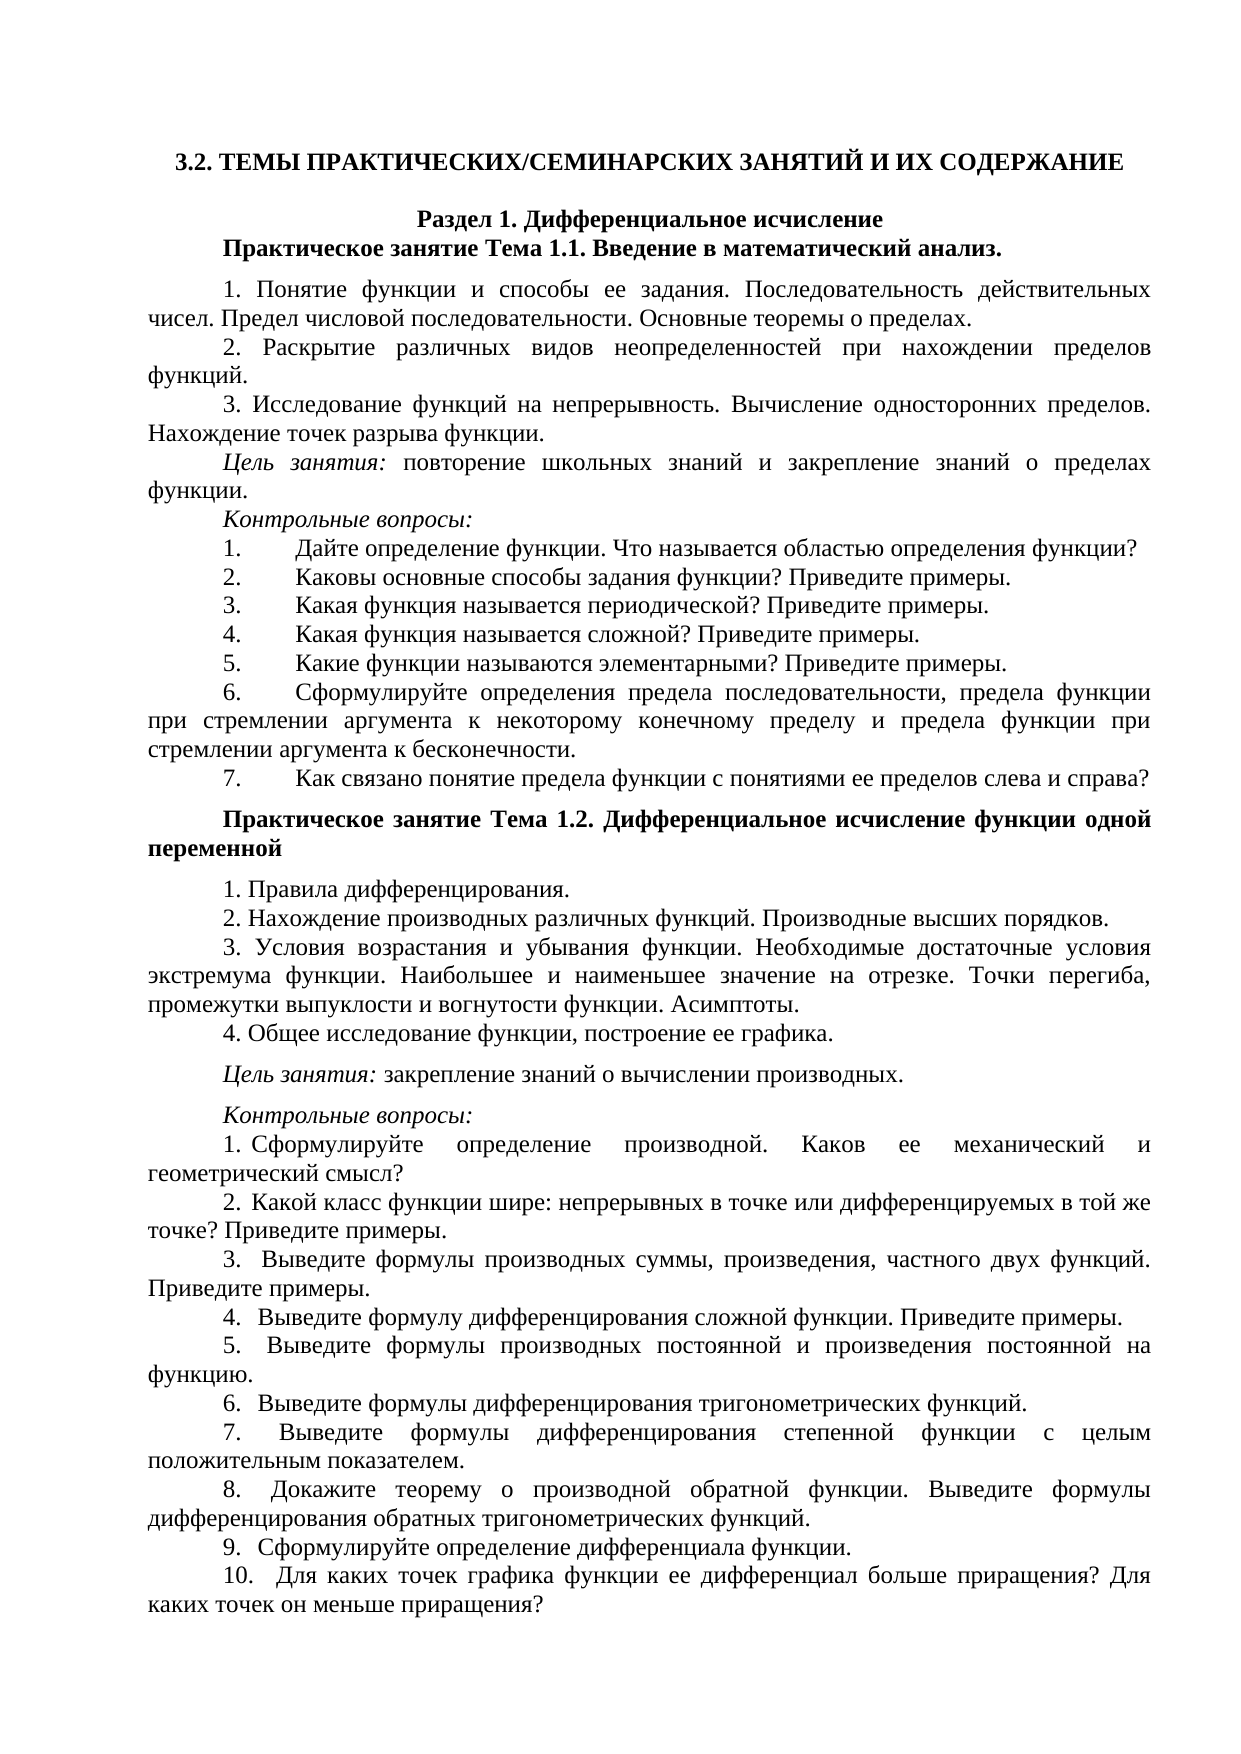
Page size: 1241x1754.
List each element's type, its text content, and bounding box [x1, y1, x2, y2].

list Как связано понятие предела функции с понятиями ее пределов слева и справа? [148, 763, 1152, 792]
text Практическое занятие Тема 1.2. Дифференциальное исчисление функции одной переменной [148, 804, 1152, 862]
text 2. Нахождение производных различных функций. Производные высших порядков. [148, 903, 1152, 932]
text 1. Правила дифференцирования. [148, 874, 1152, 903]
list Выведите формулы производных суммы, произведения, частного двух функций. Приведите примеры. [148, 1244, 1152, 1302]
text 4. Общее исследование функции, построение ее графика. [148, 1018, 1152, 1047]
list Какая функция называется сложной? Приведите примеры. [148, 619, 1152, 648]
text Цель занятия: закрепление знаний о вычислении производных. [148, 1059, 1152, 1088]
list Докажите теорему о производной обратной функции. Выведите формулы дифференцирования обратных тригонометрических функций. [148, 1474, 1152, 1532]
list Сформулируйте определение производной. Каков ее механический и геометрический смысл? [148, 1129, 1152, 1187]
list Каковы основные способы задания функции? Приведите примеры. [148, 562, 1152, 591]
text 2. Раскрытие различных видов неопределенностей при нахождении пределов функций. [148, 332, 1152, 389]
list Выведите формулы производных постоянной и произведения постоянной на функцию. [148, 1331, 1152, 1388]
list Для каких точек графика функции ее дифференциал больше приращения? Для каких точек он меньше приращения? [148, 1561, 1152, 1618]
list Какой класс функции шире: непрерывных в точке или дифференцируемых в той же точке? Приведите примеры. [148, 1187, 1152, 1244]
list Выведите формулу дифференцирования сложной функции. Приведите примеры. [148, 1302, 1152, 1331]
text Контрольные вопросы: [148, 1101, 1152, 1129]
list Сформулируйте определения предела последовательности, предела функции при стремлении аргумента к некоторому конечному пределу и предела функции при стремлении аргумента к бесконечности. [148, 677, 1152, 763]
text Раздел 1. Дифференциальное исчисление [148, 204, 1152, 233]
list Выведите формулы дифференцирования тригонометрических функций. [148, 1388, 1152, 1417]
text Практическое занятие Тема 1.1. Введение в математический анализ. [148, 233, 1152, 262]
text 1. Понятие функции и способы ее задания. Последовательность действительных чисел. Предел числовой последовательности. Основные теоремы о пределах. [148, 274, 1152, 332]
text 3. Условия возрастания и убывания функции. Необходимые достаточные условия экстремума функции. Наибольшее и наименьшее значение на отрезке. Точки перегиба, промежутки выпуклости и вогнутости функции. Асимптоты. [148, 932, 1152, 1018]
text Контрольные вопросы: [148, 504, 1152, 533]
list Выведите формулы дифференцирования степенной функции с целым положительным показателем. [148, 1417, 1152, 1474]
list Какая функция называется периодической? Приведите примеры. [148, 591, 1152, 619]
text 3.2. ТЕМЫ ПРАКТИЧЕСКИХ/СЕМИНАРСКИХ ЗАНЯТИЙ И ИХ СОДЕРЖАНИЕ [148, 147, 1152, 176]
text 3. Исследование функций на непрерывность. Вычисление односторонних пределов. Нахождение точек разрыва функции. [148, 389, 1152, 447]
text Цель занятия: повторение школьных знаний и закрепление знаний о пределах функции. [148, 447, 1152, 504]
list Какие функции называются элементарными? Приведите примеры. [148, 648, 1152, 677]
list Дайте определение функции. Что называется областью определения функции? [148, 533, 1152, 562]
list Сформулируйте определение дифференциала функции. [148, 1532, 1152, 1561]
